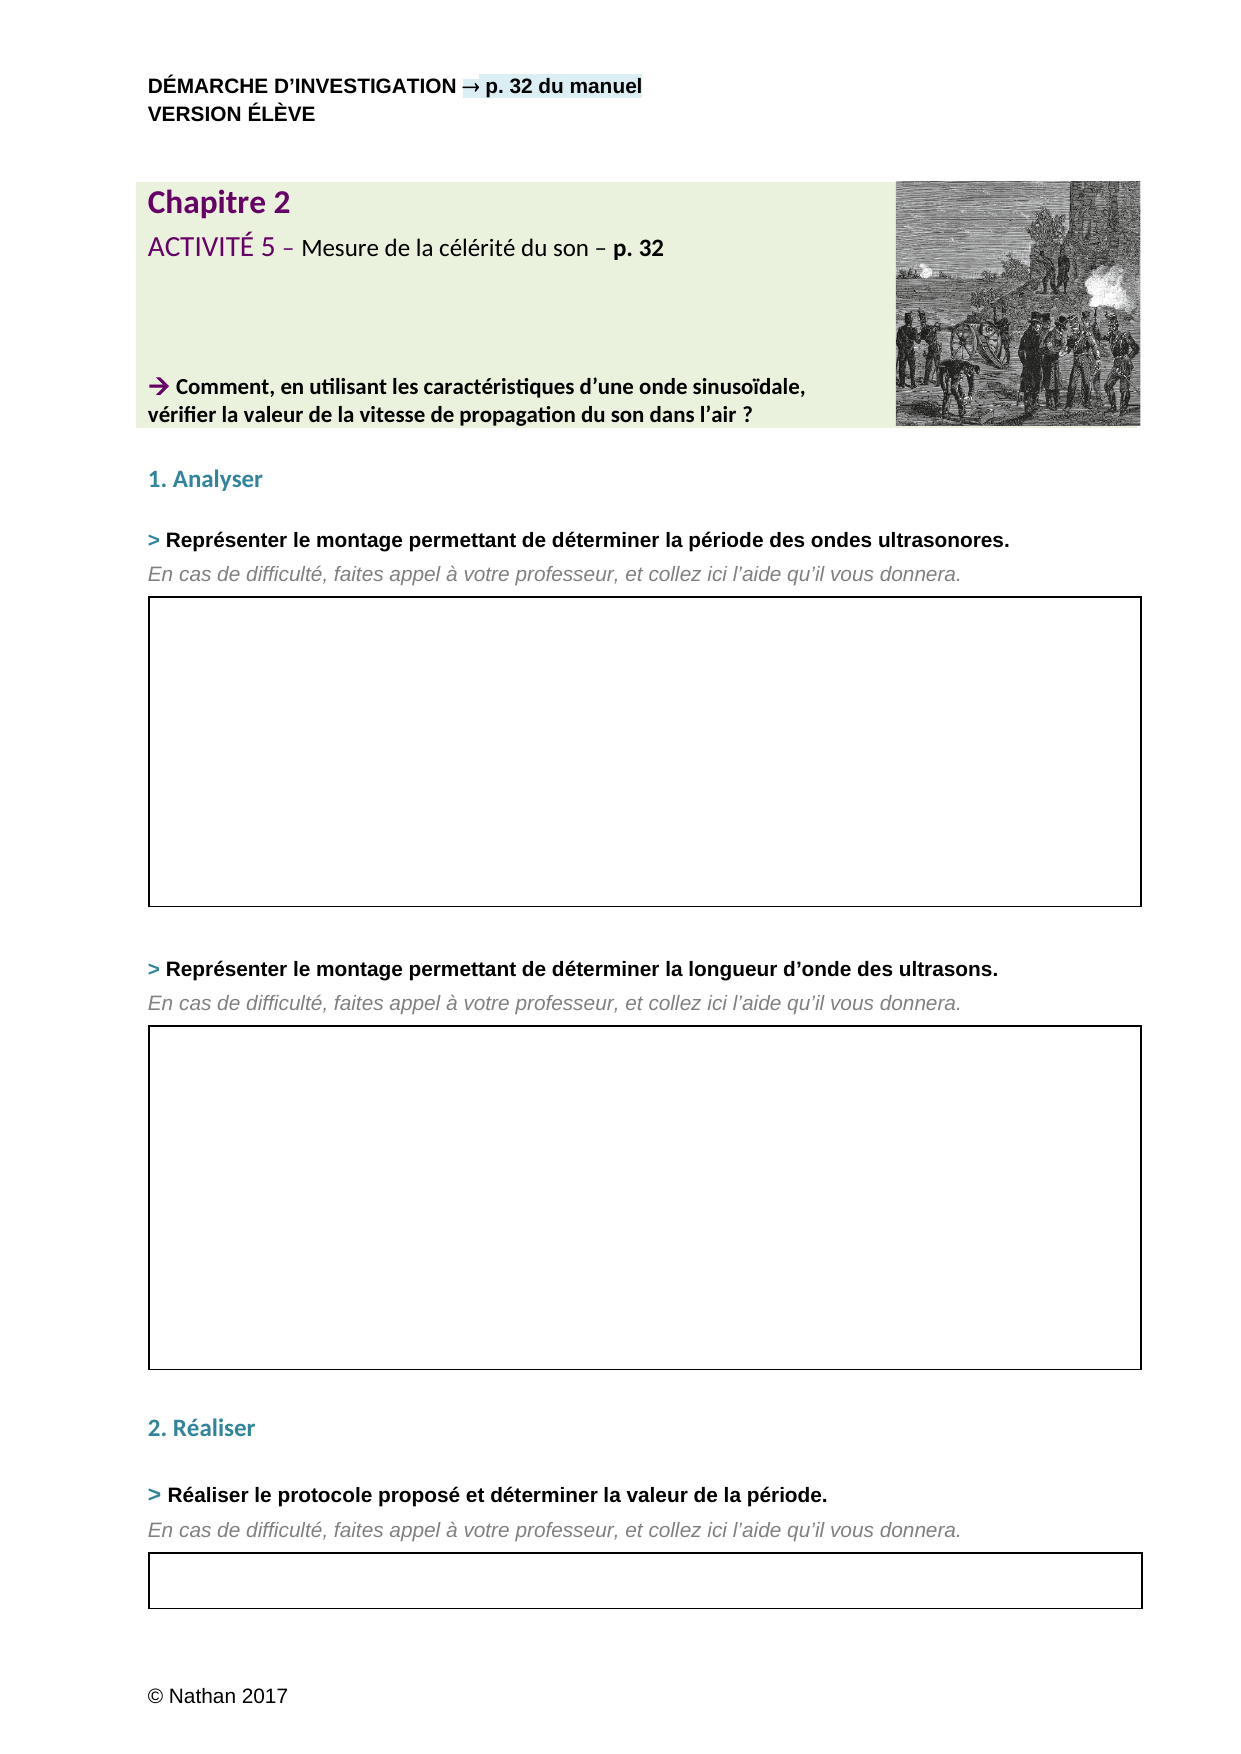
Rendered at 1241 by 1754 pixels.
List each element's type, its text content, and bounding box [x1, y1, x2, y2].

text > Représenter le montage permettant de déterminer la période des ondes ultrasonores. [148, 528, 1152, 552]
text En cas de difficulté, faites appel à votre professeur, et collez ici l’aide qu’il vous donnera. [148, 562, 1137, 586]
list 1. Analyser [148, 464, 1137, 494]
text > Représenter le montage permettant de déterminer la longueur d’onde des ultrasons. [148, 957, 1152, 981]
text > Réaliser le protocole proposé et déterminer la valeur de la période. [148, 1481, 1152, 1508]
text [148, 1518, 1137, 1542]
text En cas de difficulté, faites appel à votre professeur, et collez ici l’aide qu’il vous donnera. [148, 991, 1137, 1014]
list 2. Réaliser [148, 1412, 1137, 1443]
table_header Chapitre 2 ACTIVITÉ 5 – Mesure de la célérité du son – p. 32 Comment, en utilisant les caractéristiques d’une onde sinusoïdale, vérifier la valeur de la vitesse de propagation du son dans l’air ? [136, 182, 1137, 428]
